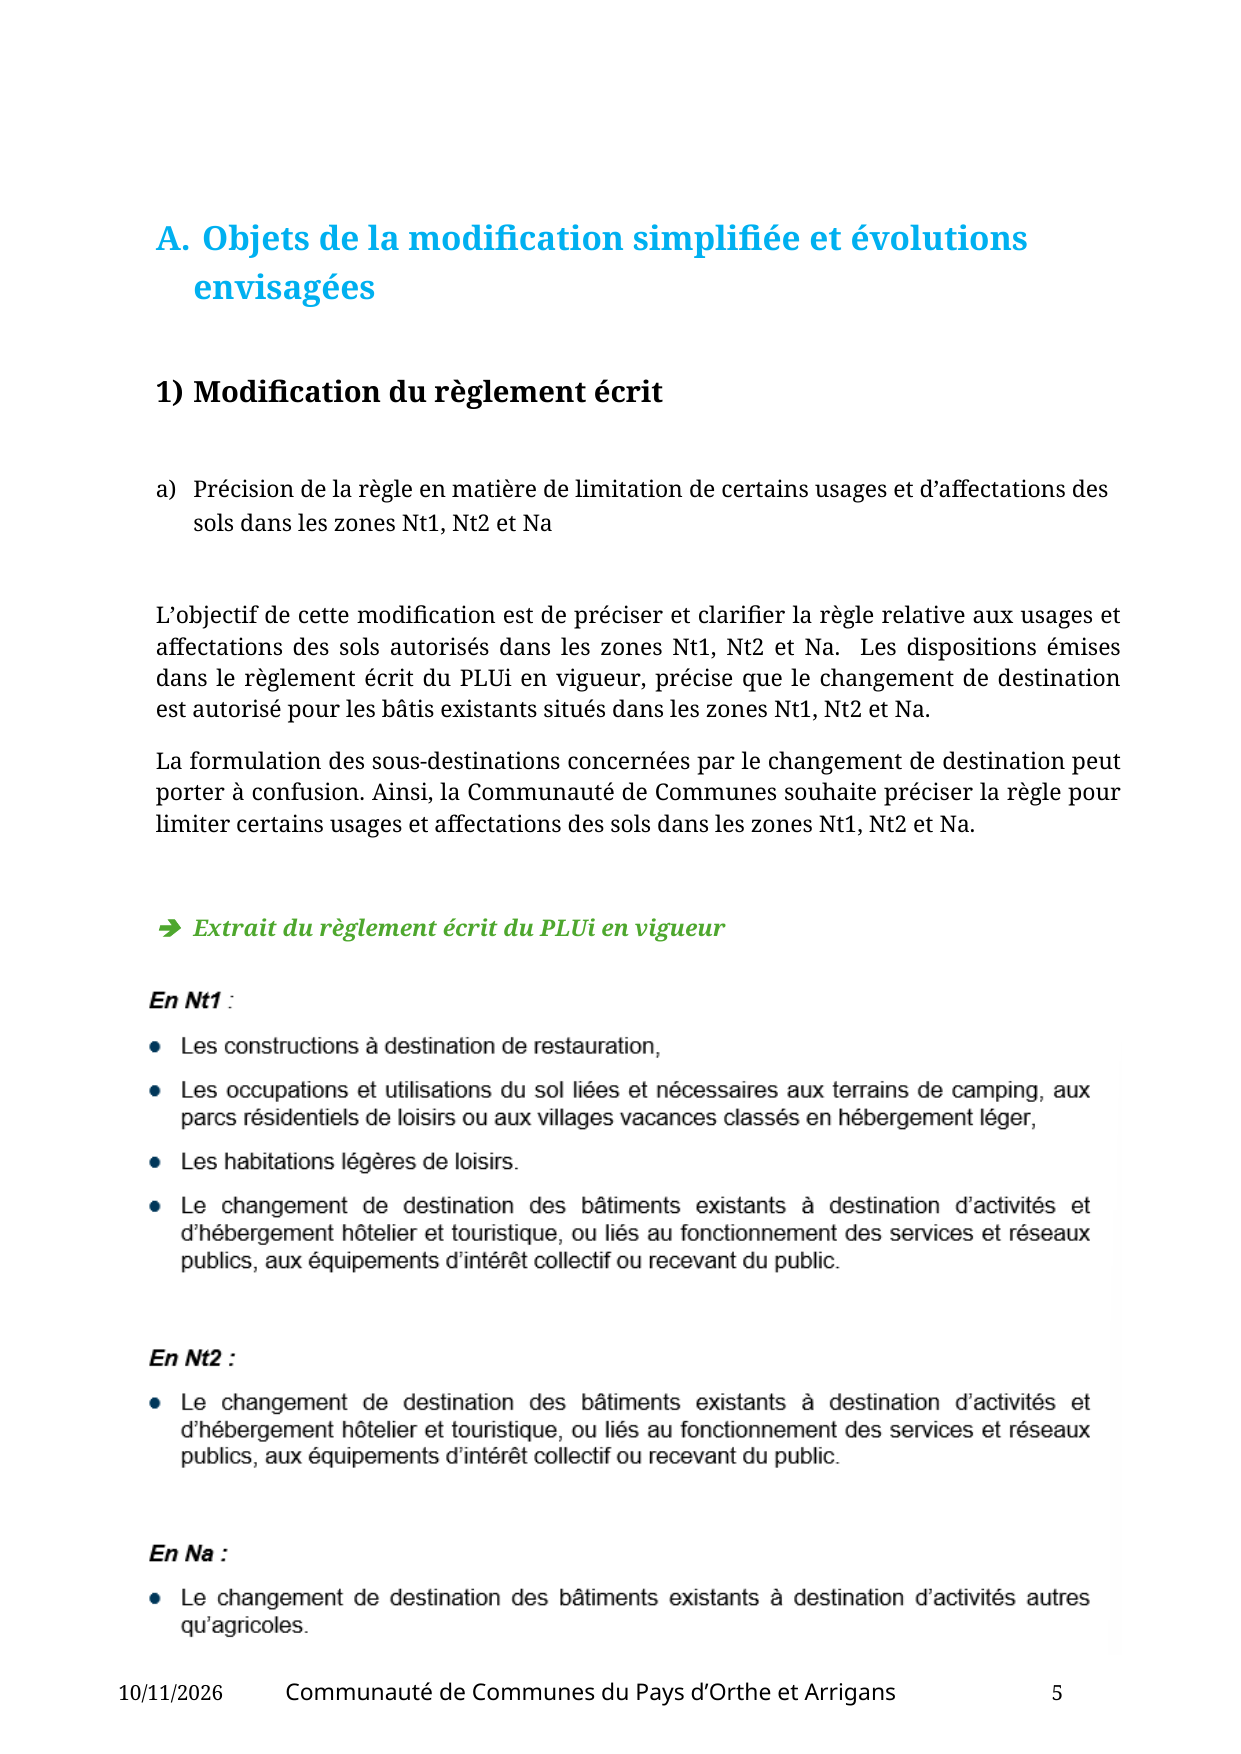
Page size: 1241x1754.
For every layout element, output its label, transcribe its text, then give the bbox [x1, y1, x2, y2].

subtitle Objets de la modification simplifiée et évolutions envisagées [156, 215, 1122, 309]
picture [118, 963, 1123, 1655]
text L’objectif de cette modification est de préciser et clarifier la règle relative aux usages et affectations des sols autorisés dans les zones Nt1, Nt2 et Na. Les dispositions émises dans le règlement écrit du PLUi en vigueur, précise que le changement de destination est autorisé pour les bâtis existants situés dans les zones Nt1, Nt2 et Na. [156, 599, 1122, 724]
list Extrait du règlement écrit du PLUi en vigueur [156, 912, 1122, 943]
text La formulation des sous-destinations concernées par le changement de destination peut porter à confusion. Ainsi, la Communauté de Communes souhaite préciser la règle pour limiter certains usages et affectations des sols dans les zones Nt1, Nt2 et Na. [156, 745, 1122, 839]
subtitle Modification du règlement écrit [156, 371, 1122, 411]
subtitle Précision de la règle en matière de limitation de certains usages et d’affectations des sols dans les zones Nt1, Nt2 et Na [156, 473, 1122, 538]
